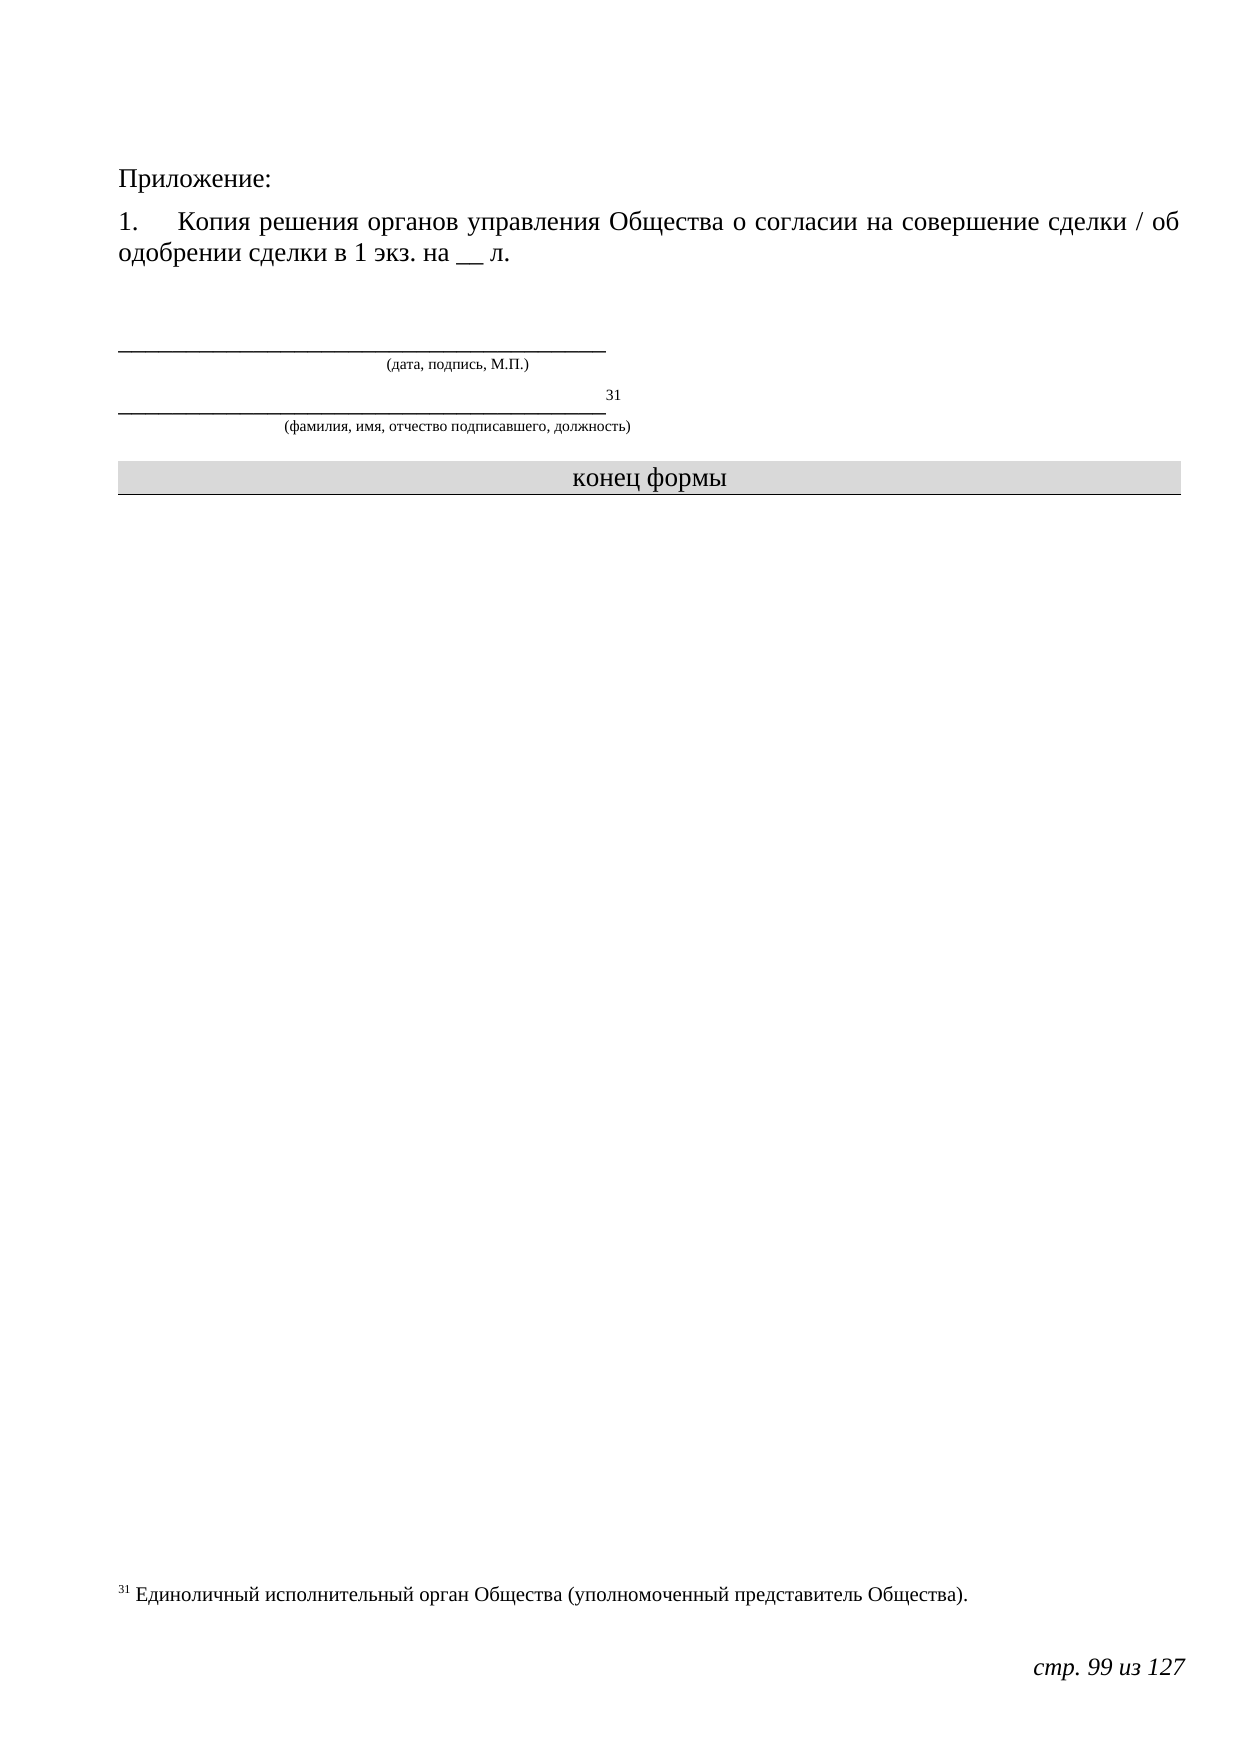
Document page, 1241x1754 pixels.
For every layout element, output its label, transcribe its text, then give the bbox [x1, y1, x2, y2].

text ____________________________________ [118, 386, 1181, 417]
text конец формы [118, 461, 1181, 494]
text 1. Копия решения органов управления Общества о согласии на совершение сделки / об одобрении сделки в 1 экз. на __ л. [118, 205, 1181, 268]
text Приложение: [118, 162, 1181, 193]
text (дата, подпись, М.П.) [118, 355, 797, 386]
text (фамилия, имя, отчество подписавшего, должность) [118, 417, 797, 448]
text ____________________________________ [118, 324, 1181, 355]
